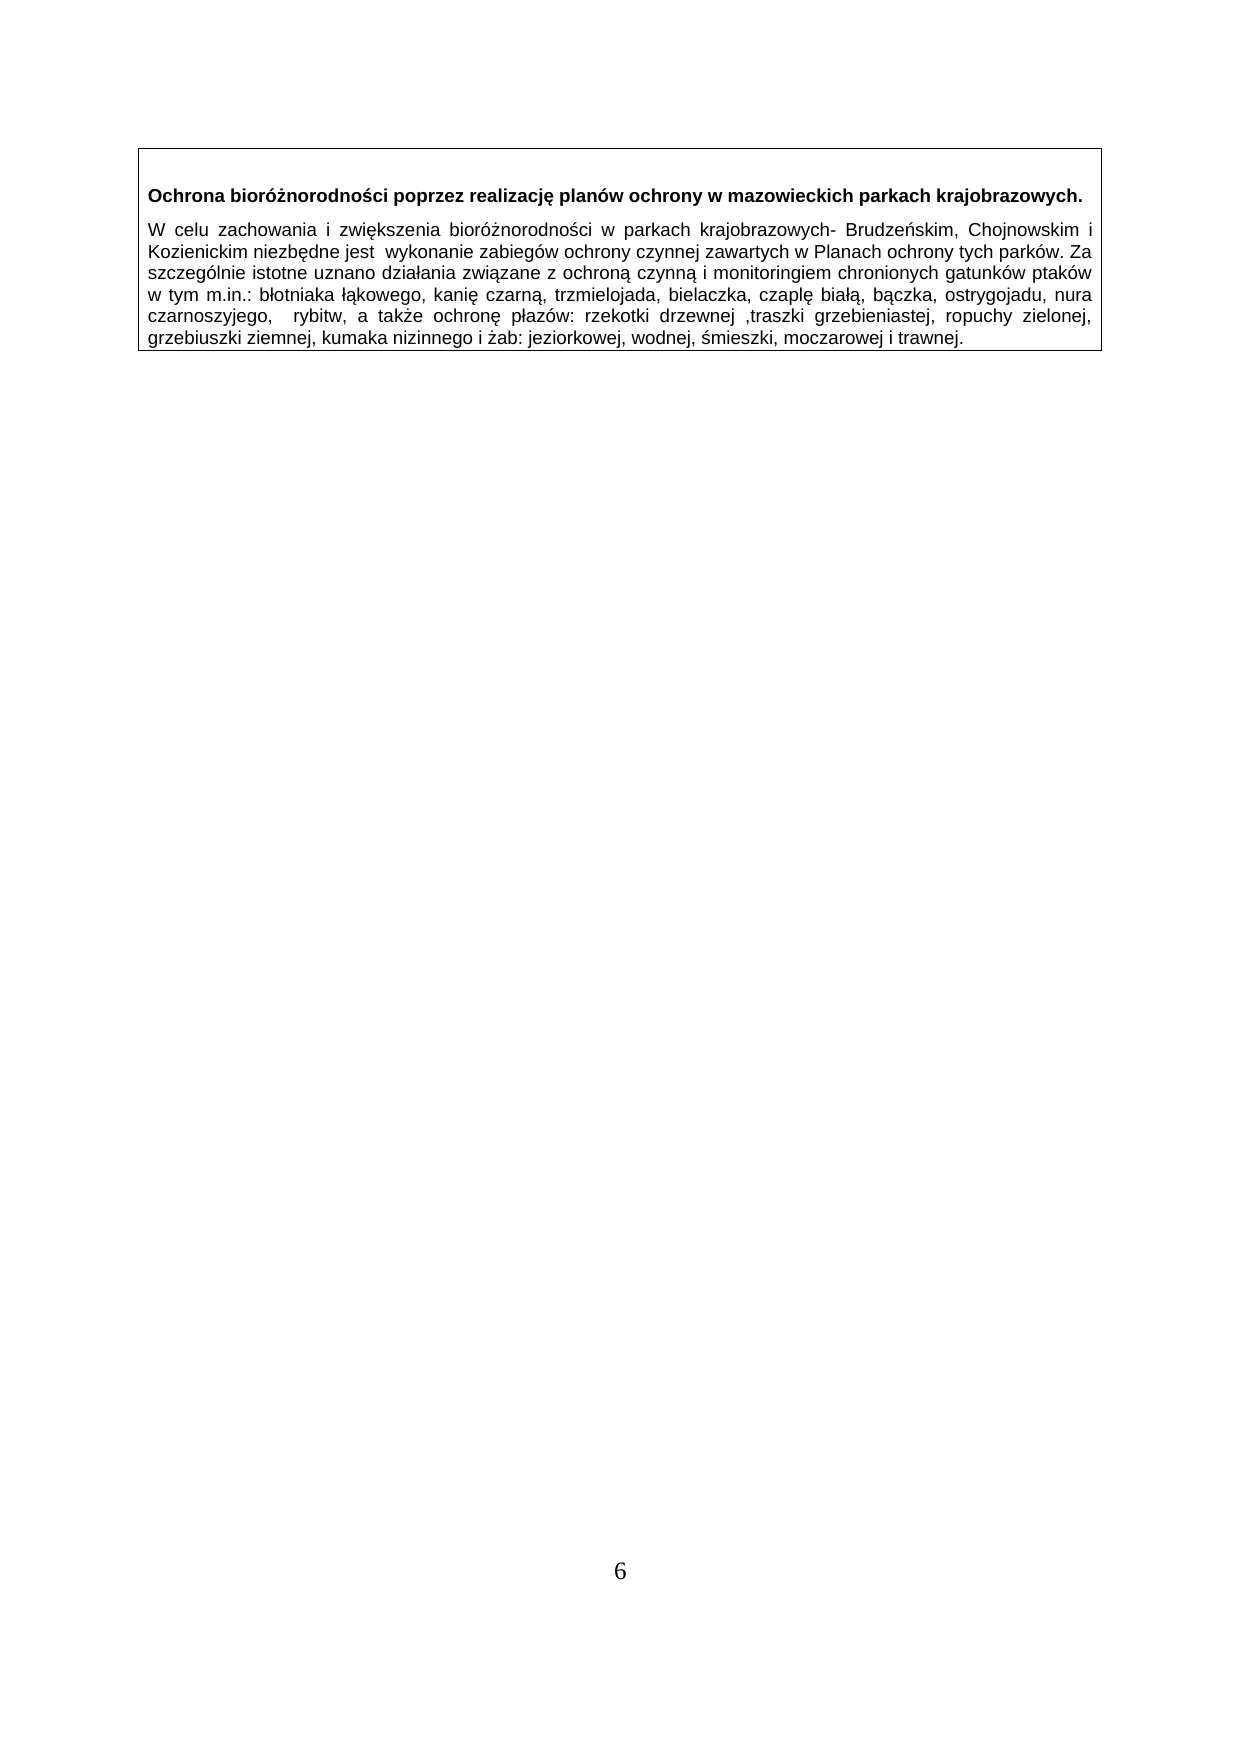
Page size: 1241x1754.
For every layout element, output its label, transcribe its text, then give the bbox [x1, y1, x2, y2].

text Ochrona bioróżnorodności poprzez realizację planów ochrony w mazowieckich parkach krajobrazowych. [139, 182, 1101, 206]
text W celu zachowania i zwiększenia bioróżnorodności w parkach krajobrazowych- Brudzeńskim, Chojnowskim i Kozienickim niezbędne jest wykonanie zabiegów ochrony czynnej zawartych w Planach ochrony tych parków. Za szczególnie istotne uznano działania związane z ochroną czynną i monitoringiem chronionych gatunków ptaków w tym m.in.: błotniaka łąkowego, kanię czarną, trzmielojada, bielaczka, czaplę białą, bączka, ostrygojadu, nura czarnoszyjego, rybitw, a także ochronę płazów: rzekotki drzewnej ,traszki grzebieniastej, ropuchy zielonej, grzebiuszki ziemnej, kumaka nizinnego i żab: jeziorkowej, wodnej, śmieszki, moczarowej i trawnej. [139, 216, 1101, 350]
